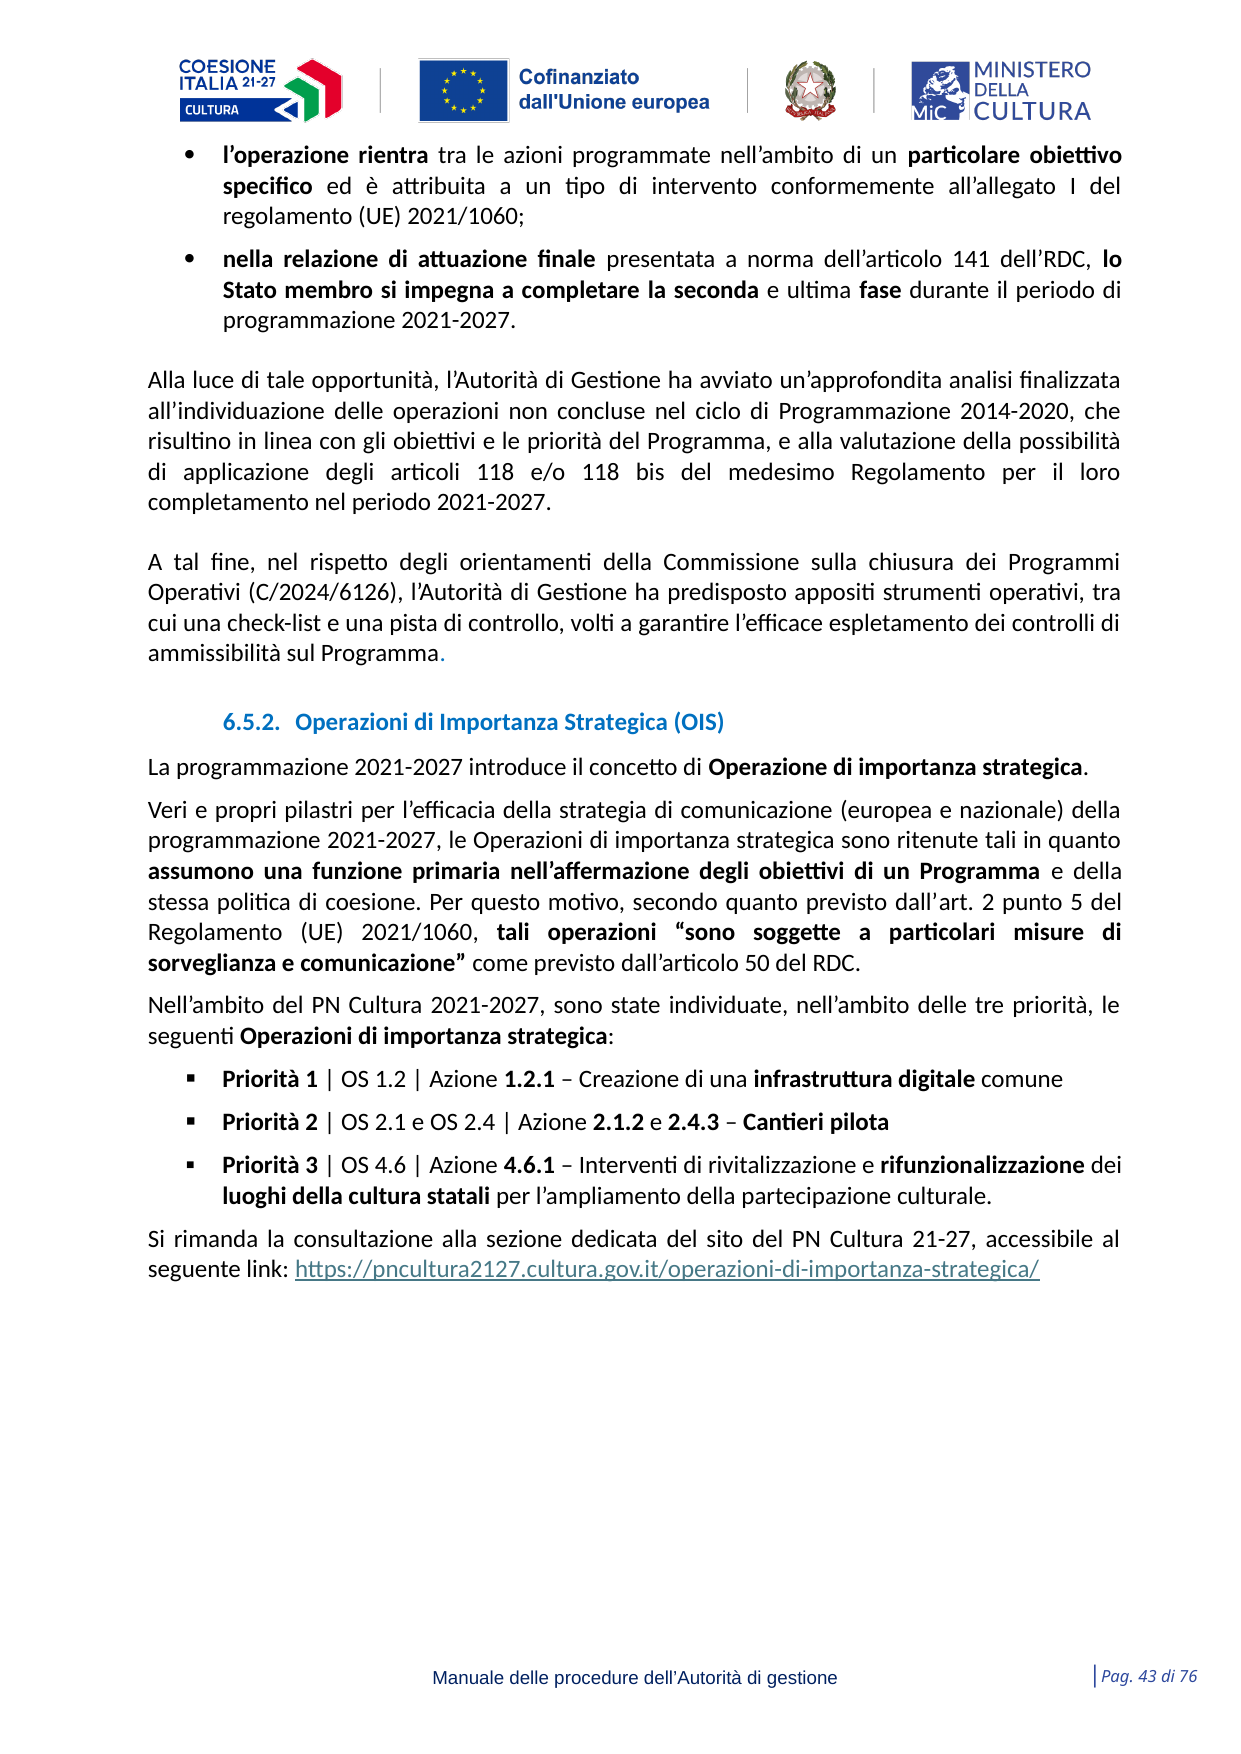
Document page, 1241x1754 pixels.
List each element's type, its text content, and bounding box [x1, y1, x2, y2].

text Alla luce di tale opportunità, l’Autorità di Gestione ha avviato un’approfondita analisi finalizzata all’individuazione delle operazioni non concluse nel ciclo di Programmazione 2014-2020, che risultino in linea con gli obiettivi e le priorità del Programma, e alla valutazione della possibilità di applicazione degli articoli 118 e/o 118 bis del medesimo Regolamento per il loro completamento nel periodo 2021-2027. [148, 364, 1122, 517]
list l’operazione rientra tra le azioni programmate nell’ambito di un particolare obiettivo specifico ed è attribuita a un tipo di intervento conformemente all’allegato I del regolamento (UE) 2021/1060; [185, 140, 1122, 231]
text Si rimanda la consultazione alla sezione dedicata del sito del PN Cultura 21-27, accessibile al seguente link: https://pncultura2127.cultura.gov.it/operazioni-di-importanza-strategica/ [148, 1223, 1122, 1284]
list Priorità 2 | OS 2.1 e OS 2.4 | Azione 2.1.2 e 2.4.3 – Cantieri pilota [185, 1106, 1122, 1137]
list Priorità 3 | OS 4.6 | Azione 4.6.1 – Interventi di rivitalizzazione e rifunzionalizzazione dei luoghi della cultura statali per l’ampliamento della partecipazione culturale. [185, 1149, 1122, 1210]
text Nell’ambito del PN Cultura 2021-2027, sono state individuate, nell’ambito delle tre priorità, le seguenti Operazioni di importanza strategica: [148, 990, 1122, 1051]
text La programmazione 2021-2027 introduce il concetto di Operazione di importanza strategica. [148, 751, 1122, 782]
list Priorità 1 | OS 1.2 | Azione 1.2.1 – Creazione di una infrastruttura digitale comune [185, 1063, 1122, 1094]
text Veri e propri pilastri per l’efficacia della strategia di comunicazione (europea e nazionale) della programmazione 2021-2027, le Operazioni di importanza strategica sono ritenute tali in quanto assumono una funzione primaria nell’affermazione degli obiettivi di un Programma e della stessa politica di coesione. Per questo motivo, secondo quanto previsto dall’art. 2 punto 5 del Regolamento (UE) 2021/1060, tali operazioni “sono soggette a particolari misure di sorveglianza e comunicazione” come previsto dall’articolo 50 del RDC. [148, 794, 1122, 977]
picture [147, 44, 1123, 140]
text A tal fine, nel rispetto degli orientamenti della Commissione sulla chiusura dei Programmi Operativi (C/2024/6126), l’Autorità di Gestione ha predisposto appositi strumenti operativi, tra cui una check-list e una pista di controllo, volti a garantire l’efficace espletamento dei controlli di ammissibilità sul Programma. [148, 546, 1122, 668]
list nella relazione di attuazione finale presentata a norma dell’articolo 141 dell’RDC, lo Stato membro si impegna a completare la seconda e ultima fase durante il periodo di programmazione 2021-2027. [185, 243, 1122, 335]
subtitle Operazioni di Importanza Strategica (OIS) [223, 706, 1122, 736]
